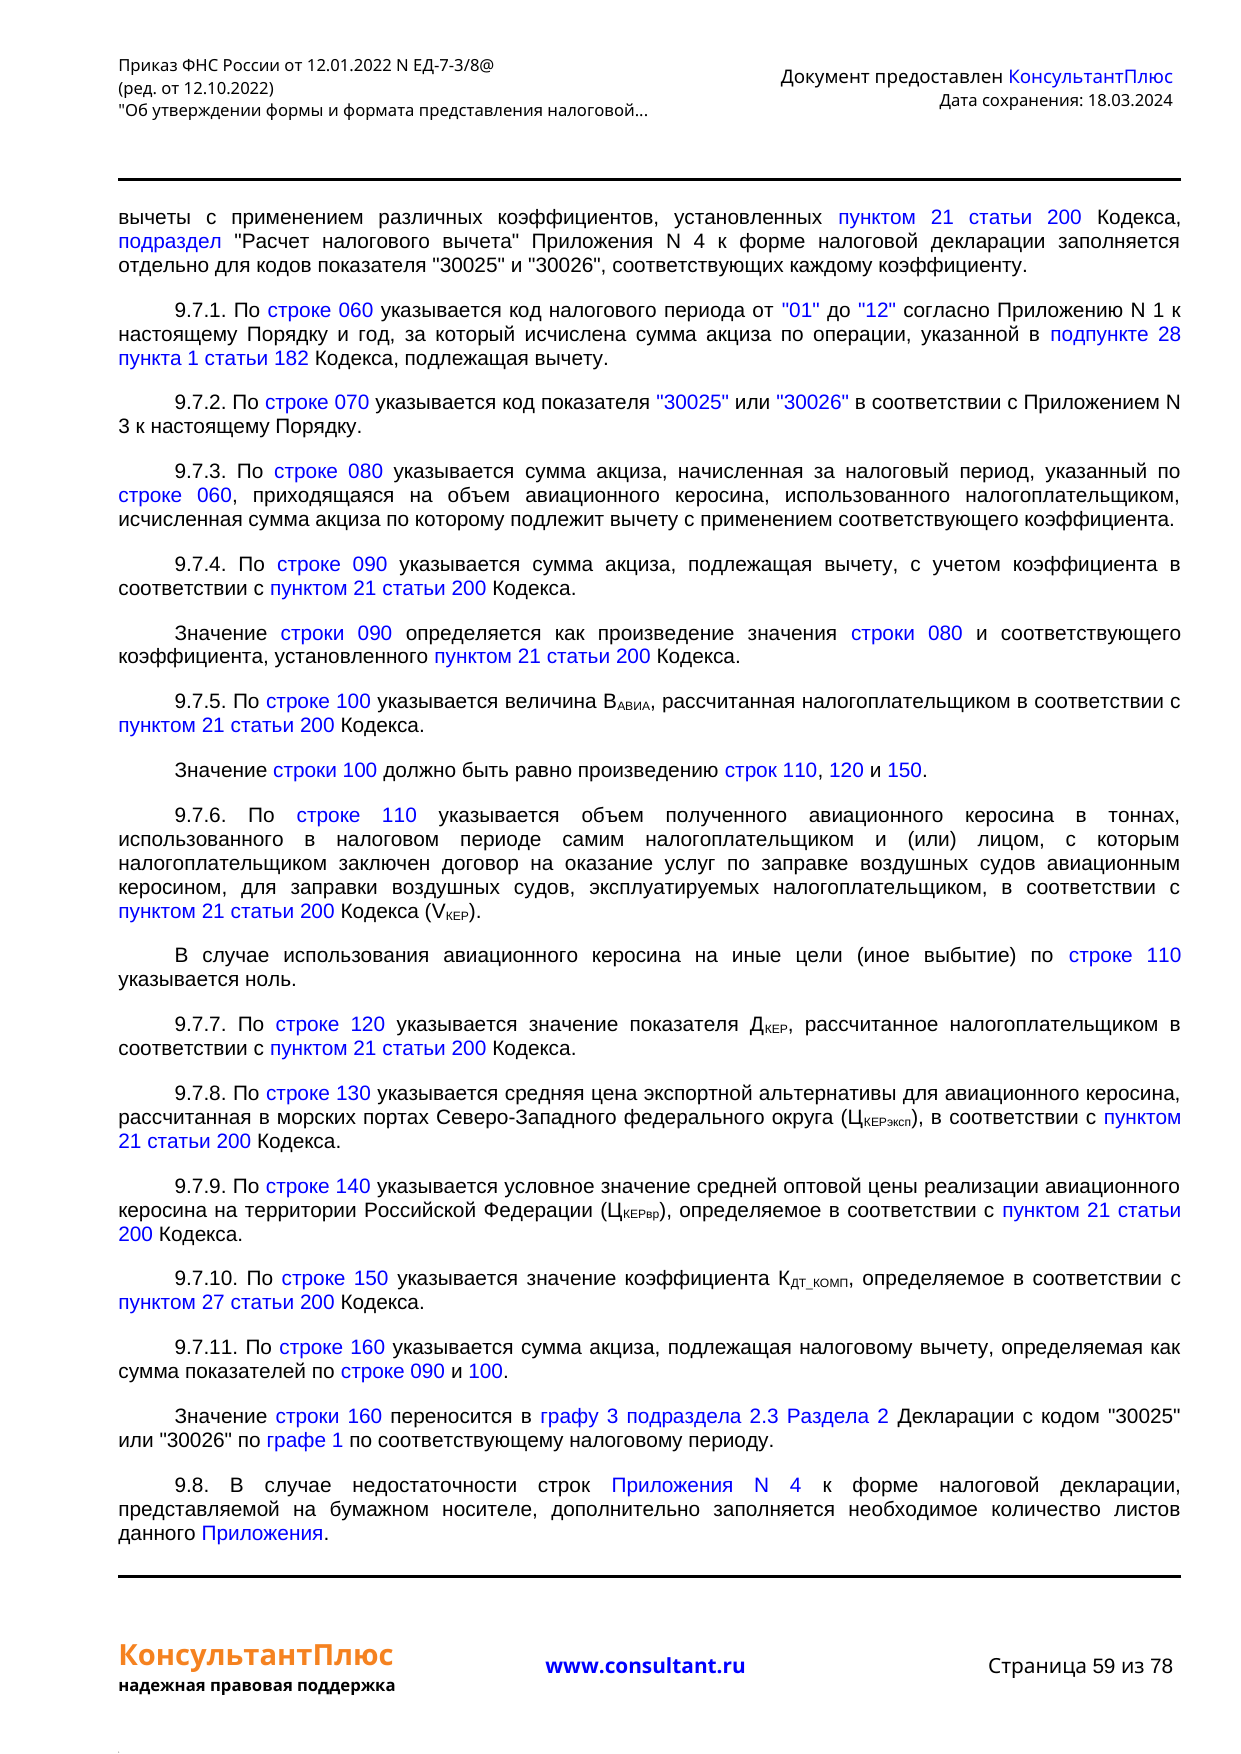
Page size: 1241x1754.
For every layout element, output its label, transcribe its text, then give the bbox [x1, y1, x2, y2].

text 9.8. В случае недостаточности строк Приложения N 4 к форме налоговой декларации, представляемой на бумажном носителе, дополнительно заполняется необходимое количество листов данного Приложения. [118, 1472, 1181, 1544]
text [118, 205, 1181, 277]
text 9.7.9. По строке 140 указывается условное значение средней оптовой цены реализации авиационного керосина на территории Российской Федерации (ЦКЕРвр), определяемое в соответствии с пунктом 21 статьи 200 Кодекса. [118, 1173, 1181, 1245]
text 9.7.6. По строке 110 указывается объем полученного авиационного керосина в тоннах, использованного в налоговом периоде самим налогоплательщиком и (или) лицом, с которым налогоплательщиком заключен договор на оказание услуг по заправке воздушных судов авиационным керосином, для заправки воздушных судов, эксплуатируемых налогоплательщиком, в соответствии с пунктом 21 статьи 200 Кодекса (VКЕР). [118, 803, 1181, 922]
text 9.7.11. По строке 160 указывается сумма акциза, подлежащая налоговому вычету, определяемая как сумма показателей по строке 090 и 100. [118, 1335, 1181, 1383]
text 9.7.2. По строке 070 указывается код показателя "30025" или "30026" в соответствии с Приложением N 3 к настоящему Порядку. [118, 390, 1181, 438]
text 9.7.4. По строке 090 указывается сумма акциза, подлежащая вычету, с учетом коэффициента в соответствии с пунктом 21 статьи 200 Кодекса. [118, 552, 1181, 599]
text 9.7.8. По строке 130 указывается средняя цена экспортной альтернативы для авиационного керосина, рассчитанная в морских портах Северо-Западного федерального округа (ЦКЕРэксп), в соответствии с пунктом 21 статьи 200 Кодекса. [118, 1081, 1181, 1153]
text 9.7.7. По строке 120 указывается значение показателя ДКЕР, рассчитанное налогоплательщиком в соответствии с пунктом 21 статьи 200 Кодекса. [118, 1012, 1181, 1060]
text Значение строки 090 определяется как произведение значения строки 080 и соответствующего коэффициента, установленного пунктом 21 статьи 200 Кодекса. [118, 620, 1181, 668]
text 9.7.3. По строке 080 указывается сумма акциза, начисленная за налоговый период, указанный по строке 060, приходящаяся на объем авиационного керосина, использованного налогоплательщиком, исчисленная сумма акциза по которому подлежит вычету с применением соответствующего коэффициента. [118, 459, 1181, 531]
text Значение строки 100 должно быть равно произведению строк 110, 120 и 150. [118, 758, 1181, 782]
text 9.7.1. По строке 060 указывается код налогового периода от "01" до "12" согласно Приложению N 1 к настоящему Порядку и год, за который исчислена сумма акциза по операции, указанной в подпункте 28 пункта 1 статьи 182 Кодекса, подлежащая вычету. [118, 297, 1181, 369]
text 9.7.10. По строке 150 указывается значение коэффициента КДТ_КОМП, определяемое в соответствии с пунктом 27 статьи 200 Кодекса. [118, 1266, 1181, 1314]
text 9.7.5. По строке 100 указывается величина ВАВИА, рассчитанная налогоплательщиком в соответствии с пунктом 21 статьи 200 Кодекса. [118, 689, 1181, 737]
text В случае использования авиационного керосина на иные цели (иное выбытие) по строке 110 указывается ноль. [118, 943, 1181, 991]
text Значение строки 160 переносится в графу 3 подраздела 2.3 Раздела 2 Декларации с кодом "30025" или "30026" по графе 1 по соответствующему налоговому периоду. [118, 1404, 1181, 1452]
